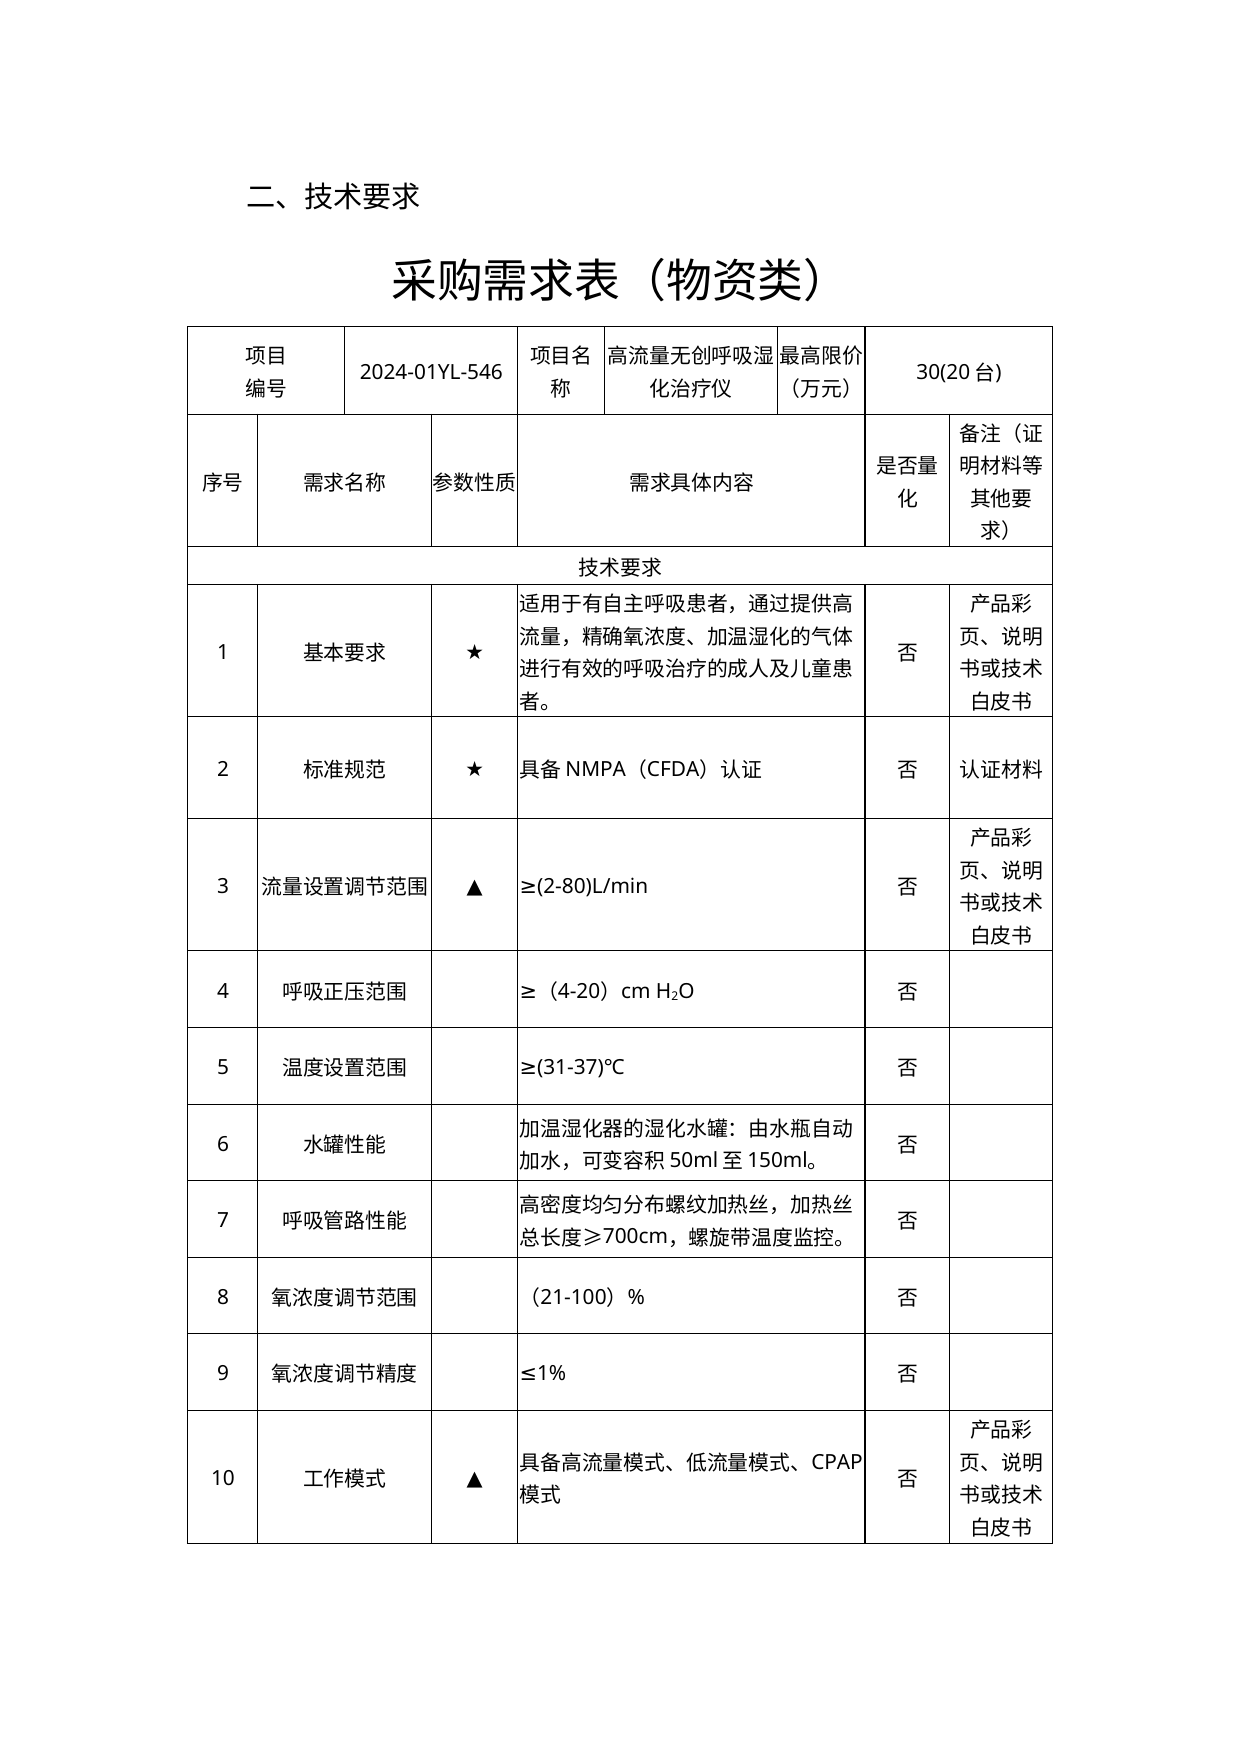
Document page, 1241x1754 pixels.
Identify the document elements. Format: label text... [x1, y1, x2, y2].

table_cell [432, 1258, 517, 1333]
table_cell 氧浓度调节范围 [258, 1258, 431, 1333]
table_cell ★ [432, 585, 517, 716]
table_cell 水罐性能 [258, 1105, 431, 1180]
table_cell 产品彩页、说明书或技术白皮书 [950, 585, 1052, 716]
table_cell 具备NMPA（CFDA）认证 [518, 717, 864, 818]
table_cell [432, 1334, 517, 1410]
table_cell 否 [866, 951, 949, 1027]
table_cell 高流量无创呼吸湿化治疗仪 [605, 327, 777, 413]
table_cell 高密度均匀分布螺纹加热丝，加热丝总长度≥700cm，螺旋带温度监控。 [518, 1181, 864, 1257]
table_cell 否 [866, 1411, 949, 1542]
table_cell ≤1% [518, 1334, 864, 1410]
table_cell 否 [866, 819, 949, 950]
table_cell [950, 1028, 1052, 1103]
table_cell 最高限价（万元） [778, 327, 864, 413]
table_cell ★ [432, 717, 517, 818]
table_cell 适用于有自主呼吸患者，通过提供高流量，精确氧浓度、加温湿化的气体进行有效的呼吸治疗的成人及儿童患者。 [518, 585, 864, 716]
table_cell ≥(31-37)℃ [518, 1028, 864, 1103]
table_cell 否 [866, 1105, 949, 1180]
table_cell 基本要求 [258, 585, 431, 716]
table_cell [432, 1181, 517, 1257]
table_cell 加温湿化器的湿化水罐：由水瓶自动加水，可变容积50ml至150ml。 [518, 1105, 864, 1180]
table_cell ≥(2-80)L/min [518, 819, 864, 950]
table_cell 2024-01YL-546 [345, 327, 517, 413]
table_cell [950, 1181, 1052, 1257]
table_cell 备注（证明材料等其他要求） [950, 415, 1052, 546]
table_cell 需求名称 [258, 415, 431, 546]
table_cell 6 [188, 1105, 257, 1180]
table_cell 参数性质 [432, 415, 517, 546]
table_cell 呼吸正压范围 [258, 951, 431, 1027]
table_cell [432, 1105, 517, 1180]
table_cell [950, 951, 1052, 1027]
table_header 采购需求表（物资类） [188, 227, 1053, 326]
table_cell [432, 951, 517, 1027]
table_cell 标准规范 [258, 717, 431, 818]
table_cell 5 [188, 1028, 257, 1103]
table_cell 8 [188, 1258, 257, 1333]
table_cell 4 [188, 951, 257, 1027]
table_cell 3 [188, 819, 257, 950]
table_cell [950, 1105, 1052, 1180]
table_cell 呼吸管路性能 [258, 1181, 431, 1257]
table_cell 序号 [188, 415, 257, 546]
table_cell 项目 编号 [188, 327, 344, 413]
table_cell 否 [866, 1028, 949, 1103]
table_cell 1 [188, 585, 257, 716]
table_cell 否 [866, 1181, 949, 1257]
table_cell 技术要求 [188, 547, 1052, 584]
table_cell 是否量化 [866, 415, 949, 546]
table_cell [950, 1334, 1052, 1410]
table_cell ▲ [432, 1411, 517, 1542]
table_cell 否 [866, 1334, 949, 1410]
table_cell 产品彩页、说明书或技术白皮书 [950, 819, 1052, 950]
table_cell ▲ [432, 819, 517, 950]
table_cell 认证材料 [950, 717, 1052, 818]
table_cell [950, 1258, 1052, 1333]
table_cell [432, 1028, 517, 1103]
table_cell ≥（4-20）cm H2O [518, 951, 864, 1027]
table_cell 产品彩页、说明书或技术白皮书 [950, 1411, 1052, 1542]
table_cell 需求具体内容 [518, 415, 864, 546]
table_cell 30(20台) [866, 327, 1052, 413]
table_cell 9 [188, 1334, 257, 1410]
table_cell 2 [188, 717, 257, 818]
table_cell 否 [866, 585, 949, 716]
table_cell 温度设置范围 [258, 1028, 431, 1103]
table_cell 7 [188, 1181, 257, 1257]
table_cell 氧浓度调节精度 [258, 1334, 431, 1410]
subtitle 技术要求 [187, 162, 1053, 227]
table_cell 工作模式 [258, 1411, 431, 1542]
table_cell 否 [866, 717, 949, 818]
table_cell 流量设置调节范围 [258, 819, 431, 950]
table_cell 否 [866, 1258, 949, 1333]
table_cell 具备高流量模式、低流量模式、CPAP模式 [518, 1411, 864, 1542]
table_cell （21-100）% [518, 1258, 864, 1333]
table_cell 项目名称 [518, 327, 604, 413]
table_cell 10 [188, 1411, 257, 1542]
